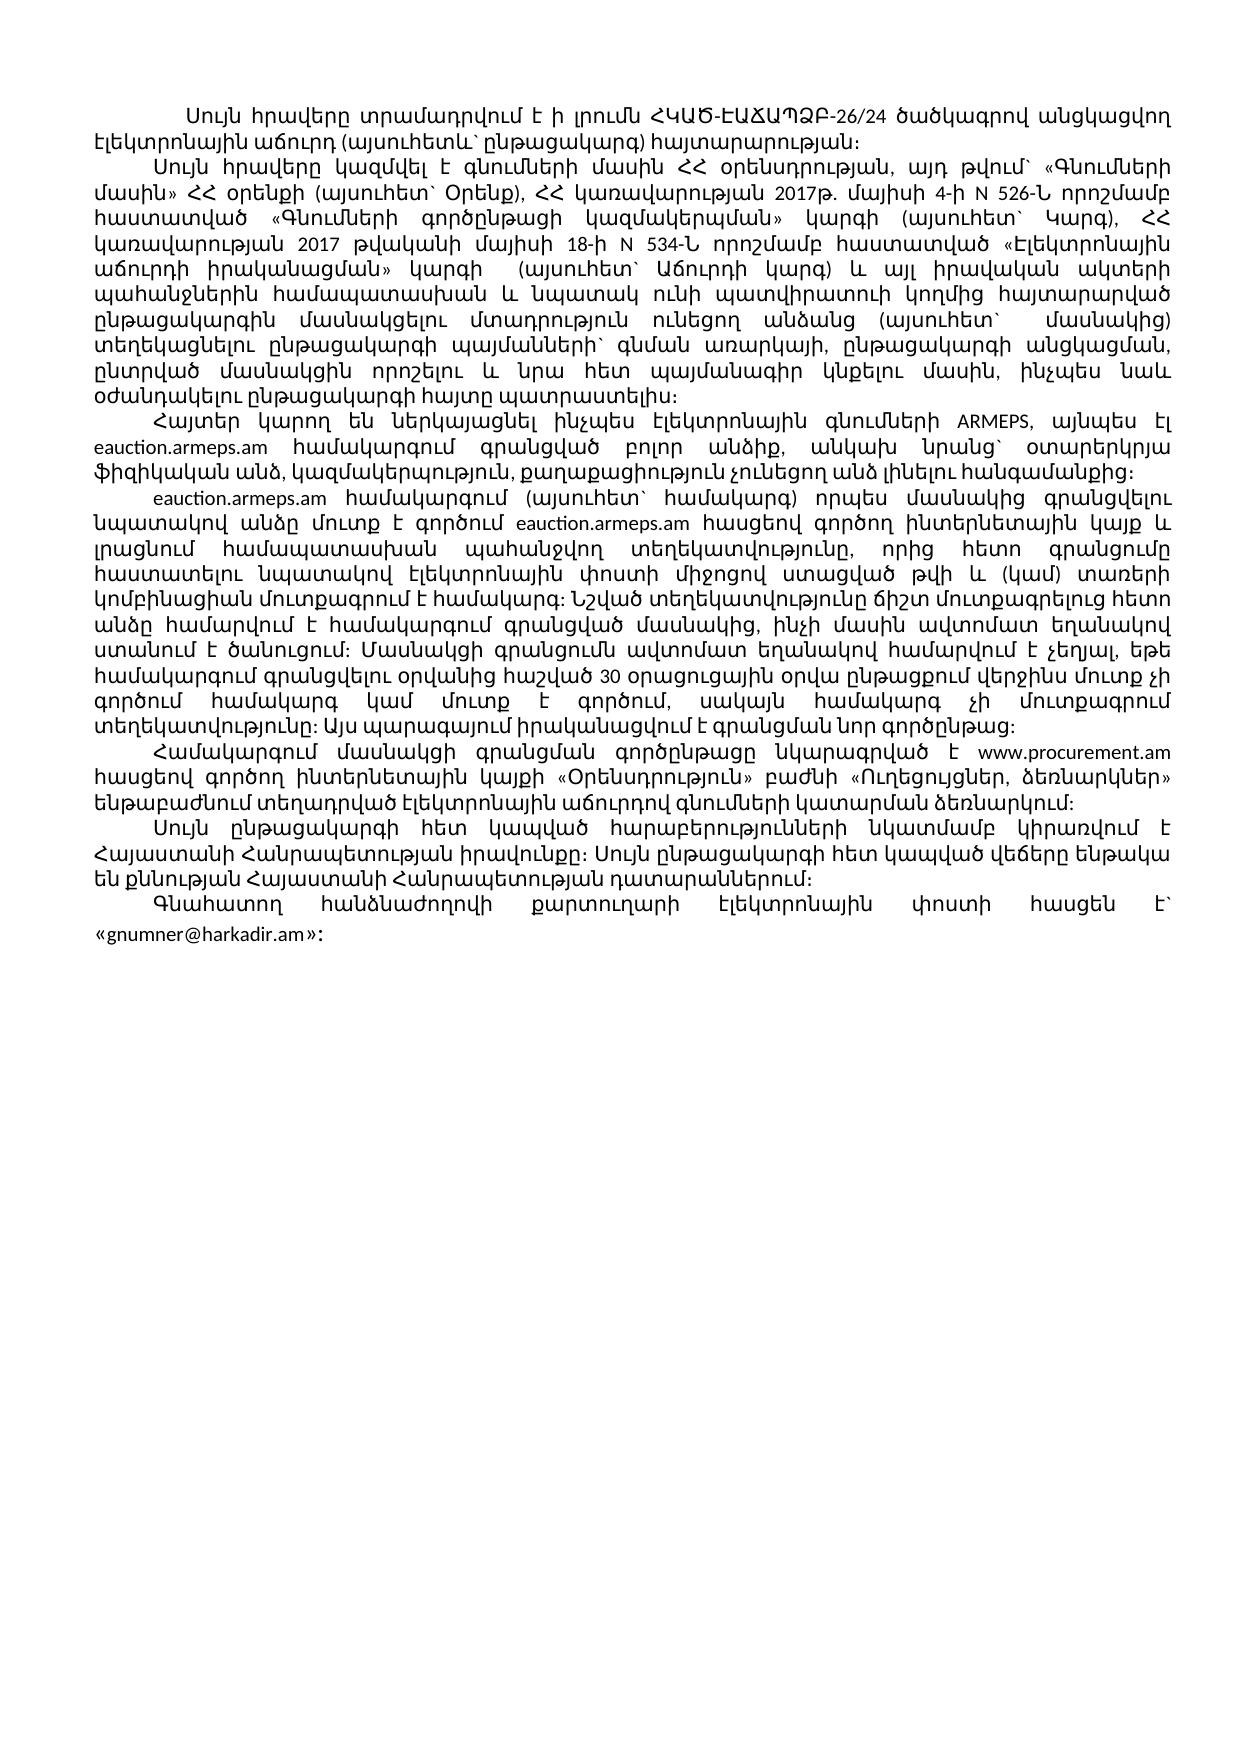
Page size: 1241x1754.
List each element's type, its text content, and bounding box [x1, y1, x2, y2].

text Հայտեր կարող են ներկայացնել ինչպես էլեկտրոնային գնումների ARMEPS, այնպես էլ eauction.armeps.am համակարգում գրանցված բոլոր անձիք, անկախ նրանց` օտարերկրյա ֆիզիկական անձ, կազմակերպություն, քաղաքացիություն չունեցող անձ լինելու հանգամանքից։ [94, 409, 1171, 485]
text eauction.armeps.am համակարգում (այսուհետ` համակարգ) որպես մասնակից գրանցվելու նպատակով անձը մուտք է գործում eauction.armeps.am հասցեով գործող ինտերնետային կայք և լրացնում համապատասխան պահանջվող տեղեկատվությունը, որից հետո գրանցումը հաստատելու նպատակով էլեկտրոնային փոստի միջոցով ստացված թվի և (կամ) տառերի կոմբինացիան մուտքագրում է համակարգ: Նշված տեղեկատվությունը ճիշտ մուտքագրելուց հետո անձը համարվում է համակարգում գրանցված մասնակից, ինչի մասին ավտոմատ եղանակով ստանում է ծանուցում: Մասնակցի գրանցումն ավտոմատ եղանակով համարվում է չեղյալ, եթե համակարգում գրանցվելու օրվանից հաշված 30 օրացուցային օրվա ընթացքում վերջինս մուտք չի գործում համակարգ կամ մուտք է գործում, սակայն համակարգ չի մուտքագրում տեղեկատվությունը: Այս պարագայում իրականացվում է գրանցման նոր գործընթաց: [94, 485, 1171, 739]
text Սույն հրավերը կազմվել է գնումների մասին ՀՀ օրենսդրության, այդ թվում` «Գնումների մասին» ՀՀ օրենքի (այսուհետ` Օրենք), ՀՀ կառավարության 2017թ. մայիսի 4-ի N 526-Ն որոշմամբ հաստատված «Գնումների գործընթացի կազմակերպման» կարգի (այսուհետ` Կարգ), ՀՀ կառավարության 2017 թվականի մայիսի 18-ի N 534-Ն որոշմամբ հաստատված «Էլեկտրոնային աճուրդի իրականացման» կարգի (այսուհետ` Աճուրդի կարգ) և այլ իրավական ակտերի պահանջներին համապատասխան և նպատակ ունի պատվիրատուի կողմից հայտարարված ընթացակարգին մասնակցելու մտադրություն ունեցող անձանց (այսուհետ` մասնակից) տեղեկացնելու ընթացակարգի պայմանների` գնման առարկայի, ընթացակարգի անցկացման, ընտրված մասնակցին որոշելու և նրա հետ պայմանագիր կնքելու մասին, ինչպես նաև օժանդակելու ընթացակարգի հայտը պատրաստելիս։ [94, 154, 1171, 409]
text Սույն հրավերը տրամադրվում է ի լրումն ՀԿԱԾ-ԷԱՃԱՊՁԲ-26/24 ծածկագրով անցկացվող էլեկտրոնային աճուրդ (այսուհետև` ընթացակարգ) հայտարարության։ [94, 104, 1171, 154]
text Համակարգում մասնակցի գրանցման գործընթացը նկարագրված է www.procurement.am հասցեով գործող ինտերնետային կայքի «Օրենսդրություն» բաժնի «Ուղեցույցներ, ձեռնարկներ» ենթաբաժնում տեղադրված էլեկտրոնային աճուրդով գնումների կատարման ձեռնարկում: [94, 739, 1171, 815]
text Գնահատող հանձնաժողովի քարտուղարի էլեկտրոնային փոստի հասցեն է` «gnumner@harkadir.am»: [94, 892, 1171, 948]
text Սույն ընթացակարգի հետ կապված հարաբերությունների նկատմամբ կիրառվում է Հայաստանի Հանրապետության իրավունքը։ Սույն ընթացակարգի հետ կապված վեճերը ենթակա են քննության Հայաստանի Հանրապետության դատարաններում։ [94, 815, 1171, 892]
